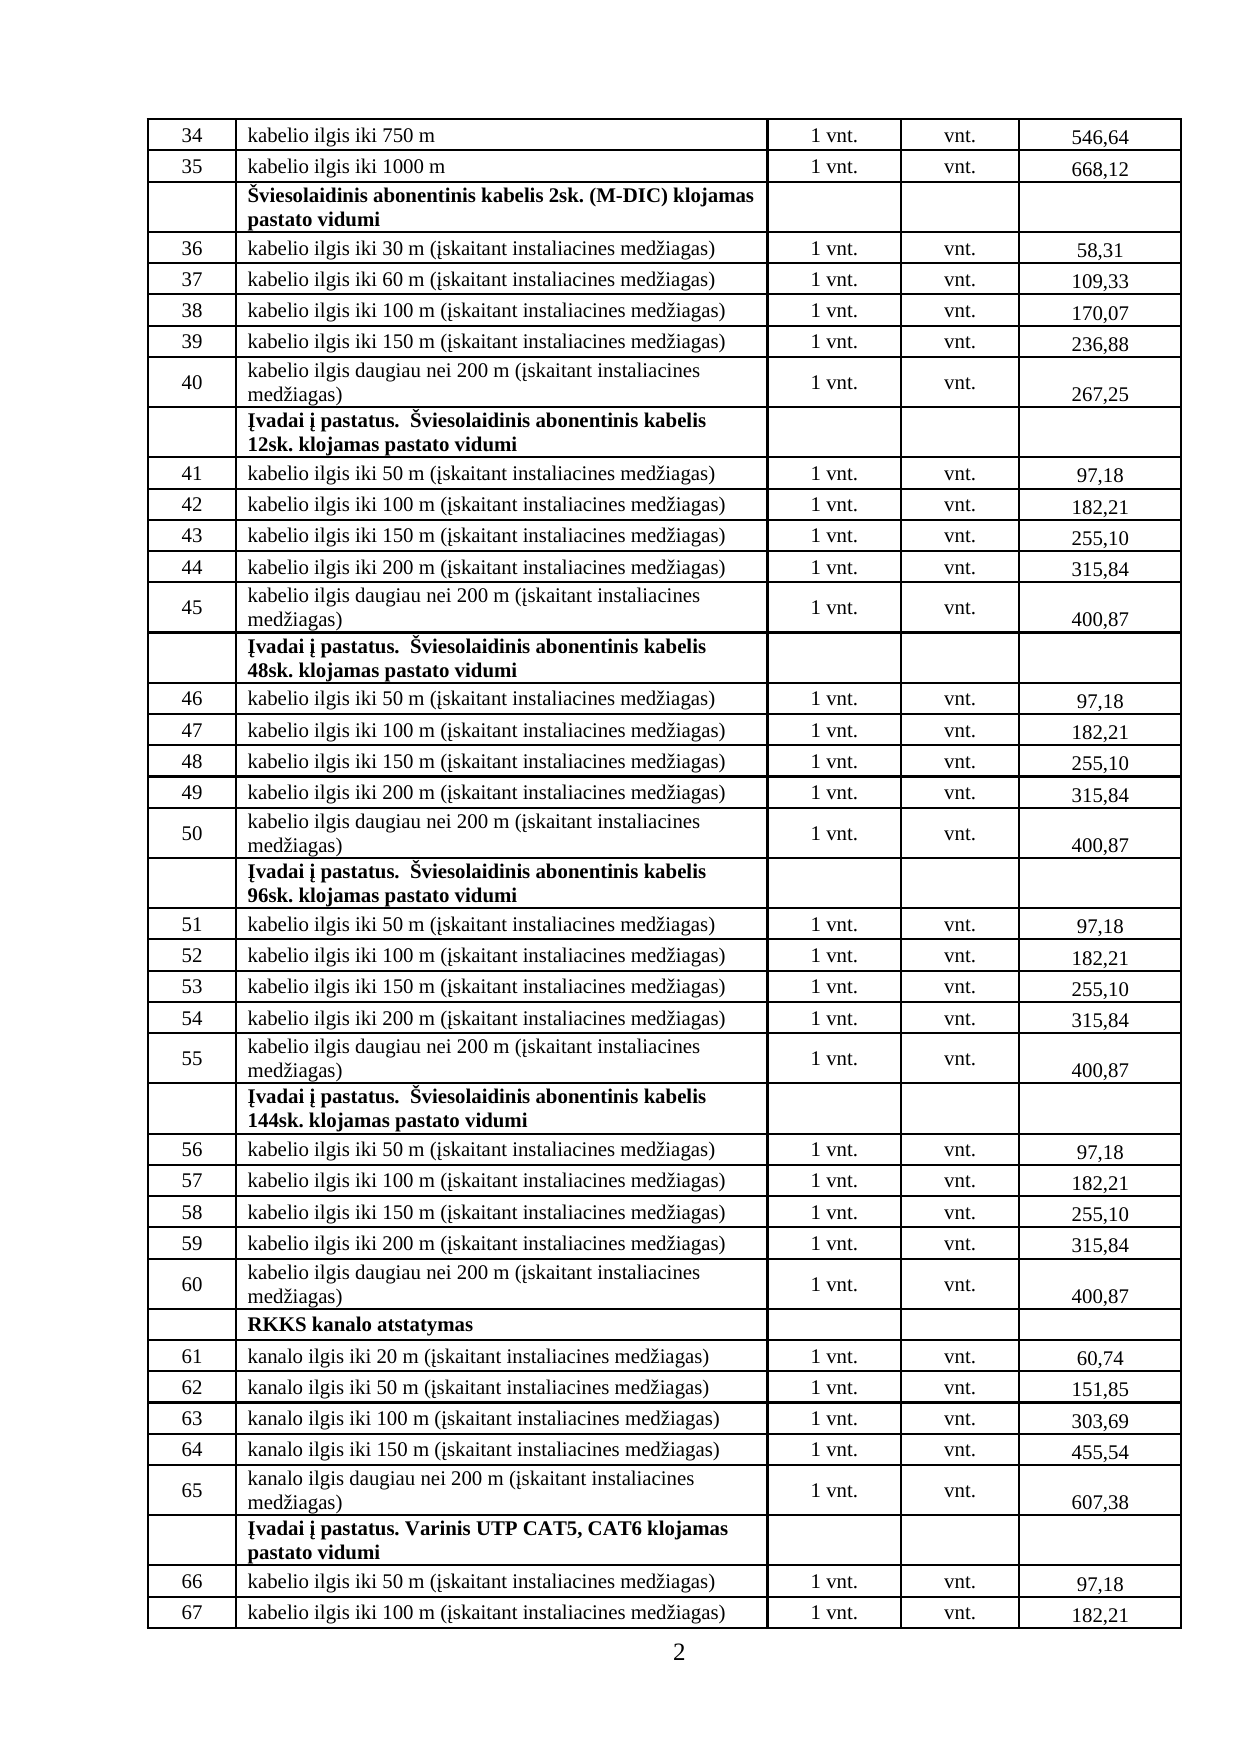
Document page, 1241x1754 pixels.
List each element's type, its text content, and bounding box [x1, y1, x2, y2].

table_cell 1 vnt. [769, 1341, 900, 1370]
table_cell [149, 1310, 235, 1339]
table_cell kabelio ilgis iki 200 m (įskaitant instaliacines medžiagas) [237, 1003, 766, 1032]
table_cell 37 [149, 264, 235, 293]
table_cell 1 vnt. [769, 1598, 900, 1627]
table_cell kabelio ilgis iki 150 m (įskaitant instaliacines medžiagas) [237, 327, 766, 356]
table_cell 44 [149, 552, 235, 581]
table_cell 61 [149, 1341, 235, 1370]
table_cell [902, 1516, 1018, 1564]
table_cell 267,25 [1020, 358, 1180, 406]
table_cell kabelio ilgis iki 100 m (įskaitant instaliacines medžiagas) [237, 295, 766, 324]
table_cell vnt. [902, 151, 1018, 181]
table_cell vnt. [902, 809, 1018, 857]
table_cell 49 [149, 778, 235, 807]
table_cell kabelio ilgis iki 50 m (įskaitant instaliacines medžiagas) [237, 1566, 766, 1596]
table_cell 58,31 [1020, 233, 1180, 262]
table_cell 97,18 [1020, 684, 1180, 713]
table_cell vnt. [902, 1003, 1018, 1032]
table_cell vnt. [902, 972, 1018, 1001]
table_cell vnt. [902, 746, 1018, 775]
table_cell 1 vnt. [769, 1404, 900, 1433]
table_cell 39 [149, 327, 235, 356]
table_cell 1 vnt. [769, 909, 900, 938]
table_cell Įvadai į pastatus. Varinis UTP CAT5, CAT6 klojamas pastato vidumi [237, 1516, 766, 1564]
table_cell kabelio ilgis daugiau nei 200 m (įskaitant instaliacines medžiagas) [237, 358, 766, 406]
table_cell vnt. [902, 1135, 1018, 1164]
table_cell 57 [149, 1166, 235, 1195]
table_cell kabelio ilgis iki 100 m (įskaitant instaliacines medžiagas) [237, 1598, 766, 1627]
table_cell vnt. [902, 120, 1018, 149]
table_cell 546,64 [1020, 120, 1180, 149]
table_cell vnt. [902, 1034, 1018, 1082]
table_cell kabelio ilgis iki 30 m (įskaitant instaliacines medžiagas) [237, 233, 766, 262]
table_cell vnt. [902, 552, 1018, 581]
table_cell vnt. [902, 715, 1018, 744]
table_cell kanalo ilgis iki 20 m (įskaitant instaliacines medžiagas) [237, 1341, 766, 1370]
table_cell 1 vnt. [769, 778, 900, 807]
table_cell kabelio ilgis iki 200 m (įskaitant instaliacines medžiagas) [237, 1228, 766, 1257]
table_cell 66 [149, 1566, 235, 1596]
table_cell 1 vnt. [769, 1372, 900, 1401]
table_cell 1 vnt. [769, 809, 900, 857]
table_cell vnt. [902, 458, 1018, 487]
table_cell [769, 1310, 900, 1339]
table_cell 1 vnt. [769, 715, 900, 744]
table_cell vnt. [902, 1166, 1018, 1195]
table_cell Šviesolaidinis abonentinis kabelis 2sk. (M-DIC) klojamas pastato vidumi [237, 183, 766, 231]
table_cell [1020, 1084, 1180, 1132]
table_cell vnt. [902, 909, 1018, 938]
table_cell [149, 859, 235, 907]
table_cell 1 vnt. [769, 327, 900, 356]
table_cell 59 [149, 1228, 235, 1257]
table_cell [149, 1516, 235, 1564]
table_cell kabelio ilgis daugiau nei 200 m (įskaitant instaliacines medžiagas) [237, 583, 766, 631]
table_cell 97,18 [1020, 458, 1180, 487]
table_cell [902, 183, 1018, 231]
table_cell 400,87 [1020, 809, 1180, 857]
table_cell 303,69 [1020, 1404, 1180, 1433]
table_cell 97,18 [1020, 1135, 1180, 1164]
table_cell 50 [149, 809, 235, 857]
table_cell 1 vnt. [769, 1135, 900, 1164]
table_cell vnt. [902, 1435, 1018, 1464]
table_cell kabelio ilgis iki 150 m (įskaitant instaliacines medžiagas) [237, 972, 766, 1001]
table_cell [769, 183, 900, 231]
table_cell Įvadai į pastatus. Šviesolaidinis abonentinis kabelis 144sk. klojamas pastato vidumi [237, 1084, 766, 1132]
table_cell 151,85 [1020, 1372, 1180, 1401]
table_cell 63 [149, 1404, 235, 1433]
table_cell 255,10 [1020, 972, 1180, 1001]
table_cell [149, 1084, 235, 1132]
table_cell [149, 408, 235, 456]
table_cell 1 vnt. [769, 521, 900, 550]
table_cell 1 vnt. [769, 1034, 900, 1082]
table_cell vnt. [902, 583, 1018, 631]
table_cell 46 [149, 684, 235, 713]
table_cell 1 vnt. [769, 1003, 900, 1032]
table_cell 400,87 [1020, 1260, 1180, 1308]
table_cell 315,84 [1020, 552, 1180, 581]
table_cell [769, 1516, 900, 1564]
table_cell [149, 183, 235, 231]
table_cell 182,21 [1020, 1166, 1180, 1195]
table_cell 60,74 [1020, 1341, 1180, 1370]
table_cell 1 vnt. [769, 490, 900, 519]
table_cell 47 [149, 715, 235, 744]
table_cell vnt. [902, 684, 1018, 713]
table_cell 400,87 [1020, 1034, 1180, 1082]
table_cell 52 [149, 940, 235, 969]
table_cell 1 vnt. [769, 120, 900, 149]
table_cell vnt. [902, 1404, 1018, 1433]
table_cell 1 vnt. [769, 583, 900, 631]
table_cell [1020, 859, 1180, 907]
table_cell 1 vnt. [769, 684, 900, 713]
table_cell 1 vnt. [769, 151, 900, 181]
table_cell 1 vnt. [769, 233, 900, 262]
table_cell 1 vnt. [769, 1197, 900, 1226]
table_cell Įvadai į pastatus. Šviesolaidinis abonentinis kabelis 48sk. klojamas pastato vidumi [237, 634, 766, 682]
table_cell 170,07 [1020, 295, 1180, 324]
table_cell 34 [149, 120, 235, 149]
table_cell 62 [149, 1372, 235, 1401]
table_cell 64 [149, 1435, 235, 1464]
table_cell 1 vnt. [769, 358, 900, 406]
table_cell kabelio ilgis iki 100 m (įskaitant instaliacines medžiagas) [237, 1166, 766, 1195]
table_cell 1 vnt. [769, 940, 900, 969]
table_cell kabelio ilgis iki 200 m (įskaitant instaliacines medžiagas) [237, 552, 766, 581]
table_cell 1 vnt. [769, 746, 900, 775]
table_cell 255,10 [1020, 521, 1180, 550]
table_cell [1020, 1516, 1180, 1564]
table_cell vnt. [902, 1260, 1018, 1308]
table_cell kabelio ilgis daugiau nei 200 m (įskaitant instaliacines medžiagas) [237, 1034, 766, 1082]
table_cell kabelio ilgis iki 50 m (įskaitant instaliacines medžiagas) [237, 458, 766, 487]
table_cell 182,21 [1020, 715, 1180, 744]
table_cell 1 vnt. [769, 1466, 900, 1514]
table_cell 56 [149, 1135, 235, 1164]
table_cell 97,18 [1020, 1566, 1180, 1596]
table_cell vnt. [902, 1566, 1018, 1596]
table_cell [1020, 1310, 1180, 1339]
table_cell 1 vnt. [769, 552, 900, 581]
table_cell 51 [149, 909, 235, 938]
table_cell vnt. [902, 264, 1018, 293]
table_cell kanalo ilgis daugiau nei 200 m (įskaitant instaliacines medžiagas) [237, 1466, 766, 1514]
table_cell kabelio ilgis iki 100 m (įskaitant instaliacines medžiagas) [237, 940, 766, 969]
table_cell kanalo ilgis iki 150 m (įskaitant instaliacines medžiagas) [237, 1435, 766, 1464]
table_cell 55 [149, 1034, 235, 1082]
table_cell 236,88 [1020, 327, 1180, 356]
table_cell 38 [149, 295, 235, 324]
table_cell kabelio ilgis iki 150 m (įskaitant instaliacines medžiagas) [237, 1197, 766, 1226]
table_cell vnt. [902, 1341, 1018, 1370]
table_cell 54 [149, 1003, 235, 1032]
table_cell 65 [149, 1466, 235, 1514]
table_cell 255,10 [1020, 1197, 1180, 1226]
table_cell [769, 859, 900, 907]
table_cell 58 [149, 1197, 235, 1226]
table_cell RKKS kanalo atstatymas [237, 1310, 766, 1339]
table_cell 1 vnt. [769, 1228, 900, 1257]
table_cell vnt. [902, 521, 1018, 550]
table_cell 97,18 [1020, 909, 1180, 938]
table_cell 43 [149, 521, 235, 550]
table_cell vnt. [902, 940, 1018, 969]
table_cell 1 vnt. [769, 1260, 900, 1308]
table_cell kabelio ilgis iki 1000 m [237, 151, 766, 181]
table_cell 182,21 [1020, 490, 1180, 519]
table_cell [1020, 634, 1180, 682]
table_cell [149, 634, 235, 682]
table_cell vnt. [902, 1466, 1018, 1514]
table_cell vnt. [902, 1372, 1018, 1401]
table_cell 668,12 [1020, 151, 1180, 181]
table_cell vnt. [902, 778, 1018, 807]
table_cell [769, 1084, 900, 1132]
table_cell 35 [149, 151, 235, 181]
table_cell 255,10 [1020, 746, 1180, 775]
table_cell kanalo ilgis iki 50 m (įskaitant instaliacines medžiagas) [237, 1372, 766, 1401]
table_cell Įvadai į pastatus. Šviesolaidinis abonentinis kabelis 12sk. klojamas pastato vidumi [237, 408, 766, 456]
table_cell 60 [149, 1260, 235, 1308]
table_cell 1 vnt. [769, 264, 900, 293]
table_cell vnt. [902, 1197, 1018, 1226]
table_cell 109,33 [1020, 264, 1180, 293]
table_cell vnt. [902, 1598, 1018, 1627]
table_cell 1 vnt. [769, 1435, 900, 1464]
table_cell 455,54 [1020, 1435, 1180, 1464]
table_cell 315,84 [1020, 1003, 1180, 1032]
table_cell 1 vnt. [769, 295, 900, 324]
table_cell vnt. [902, 358, 1018, 406]
table_cell Įvadai į pastatus. Šviesolaidinis abonentinis kabelis 96sk. klojamas pastato vidumi [237, 859, 766, 907]
table_cell 1 vnt. [769, 1166, 900, 1195]
table_cell kabelio ilgis iki 50 m (įskaitant instaliacines medžiagas) [237, 1135, 766, 1164]
table_cell 67 [149, 1598, 235, 1627]
table_cell vnt. [902, 295, 1018, 324]
table_cell 400,87 [1020, 583, 1180, 631]
table_cell kabelio ilgis iki 50 m (įskaitant instaliacines medžiagas) [237, 909, 766, 938]
table_cell 42 [149, 490, 235, 519]
table_cell kabelio ilgis daugiau nei 200 m (įskaitant instaliacines medžiagas) [237, 809, 766, 857]
table_cell 45 [149, 583, 235, 631]
table_cell vnt. [902, 233, 1018, 262]
table_cell 182,21 [1020, 940, 1180, 969]
table_cell 53 [149, 972, 235, 1001]
table_cell 1 vnt. [769, 972, 900, 1001]
table_cell 607,38 [1020, 1466, 1180, 1514]
table_cell kabelio ilgis iki 50 m (įskaitant instaliacines medžiagas) [237, 684, 766, 713]
table_cell 315,84 [1020, 1228, 1180, 1257]
table_cell [902, 1084, 1018, 1132]
table_cell kabelio ilgis iki 200 m (įskaitant instaliacines medžiagas) [237, 778, 766, 807]
table_cell 36 [149, 233, 235, 262]
table_cell [769, 634, 900, 682]
table_cell vnt. [902, 1228, 1018, 1257]
table_cell kabelio ilgis iki 100 m (įskaitant instaliacines medžiagas) [237, 715, 766, 744]
table_cell [902, 1310, 1018, 1339]
table_cell [902, 859, 1018, 907]
table_cell [902, 408, 1018, 456]
table_cell kabelio ilgis iki 100 m (įskaitant instaliacines medžiagas) [237, 490, 766, 519]
table_cell kabelio ilgis iki 150 m (įskaitant instaliacines medžiagas) [237, 521, 766, 550]
table_cell 315,84 [1020, 778, 1180, 807]
table_cell [902, 634, 1018, 682]
table_cell vnt. [902, 490, 1018, 519]
table_cell 1 vnt. [769, 458, 900, 487]
table_cell vnt. [902, 327, 1018, 356]
table_cell 182,21 [1020, 1598, 1180, 1627]
table_cell kabelio ilgis iki 750 m [237, 120, 766, 149]
table_cell 1 vnt. [769, 1566, 900, 1596]
table_cell kabelio ilgis daugiau nei 200 m (įskaitant instaliacines medžiagas) [237, 1260, 766, 1308]
table_cell 48 [149, 746, 235, 775]
table_cell [769, 408, 900, 456]
table_cell 40 [149, 358, 235, 406]
table_cell kabelio ilgis iki 150 m (įskaitant instaliacines medžiagas) [237, 746, 766, 775]
table_cell kabelio ilgis iki 60 m (įskaitant instaliacines medžiagas) [237, 264, 766, 293]
table_cell kanalo ilgis iki 100 m (įskaitant instaliacines medžiagas) [237, 1404, 766, 1433]
table_cell 41 [149, 458, 235, 487]
table_cell [1020, 408, 1180, 456]
table_cell [1020, 183, 1180, 231]
